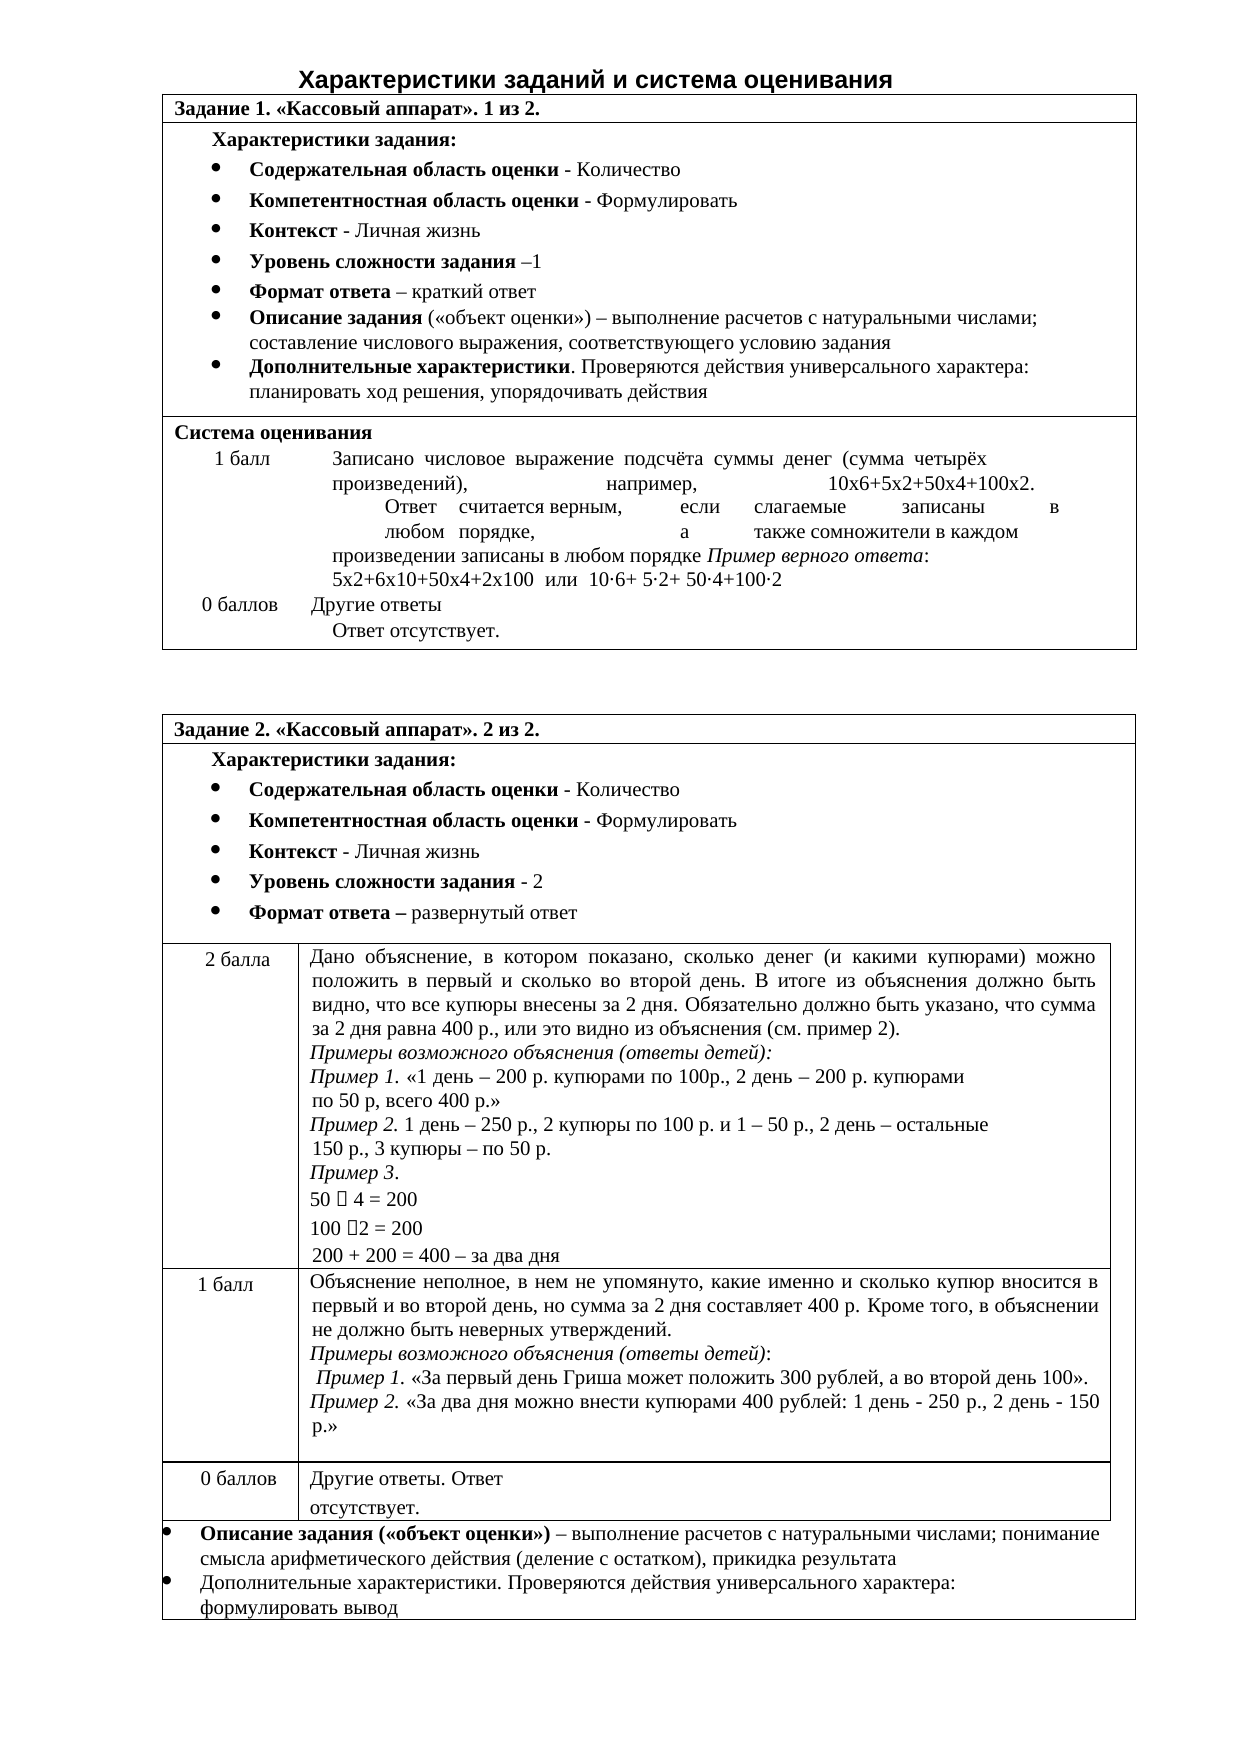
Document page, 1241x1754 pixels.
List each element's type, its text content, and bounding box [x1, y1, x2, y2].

table_header Задание 1. «Кассовый аппарат». 1 из 2. [163, 95, 1136, 122]
table_cell Характеристики задания: Содержательная область оценки - Количество Компетентностная область оценки - Формулировать Контекст - Личная жизнь Уровень сложности задания –1 Формат ответа – краткий ответ Описание задания («объект оценки») – выполнение расчетов с натуральными числами; составление числового выражения, соответствующего условию задания Дополнительные характеристики. Проверяются действия универсального характера: планировать ход решения, упорядочивать действия [163, 123, 1136, 416]
table_cell Система оценивания 1 балл Записано числовое выражение подсчёта суммы денег (сумма четырёх произведений), например, 10х6+5х2+50х4+100х2. Ответ считается верным, если слагаемые записаны в любом порядке, а также сомножители в каждом произведении записаны в любом порядке Пример верного ответа: 5х2+6х10+50х4+2х100 или 10·6+ 5·2+ 50·4+100·2 0 баллов Другие ответы Ответ отсутствует. [163, 417, 1136, 649]
title Характеристики заданий и система оценивания [162, 65, 1029, 93]
table_cell Характеристики задания: Содержательная область оценки - Количество Компетентностная область оценки - Формулировать Контекст - Личная жизнь Уровень сложности задания - 2 Формат ответа – развернутый ответ Описание задания («объект оценки») – выполнение расчетов с натуральными числами; понимание смысла арифметического действия (деление с остатком), прикидка результата Дополнительные характеристики. Проверяются действия универсального характера: формулировать вывод [163, 744, 1135, 1619]
table_header Задание 2. «Кассовый аппарат». 2 из 2. [163, 715, 1135, 743]
